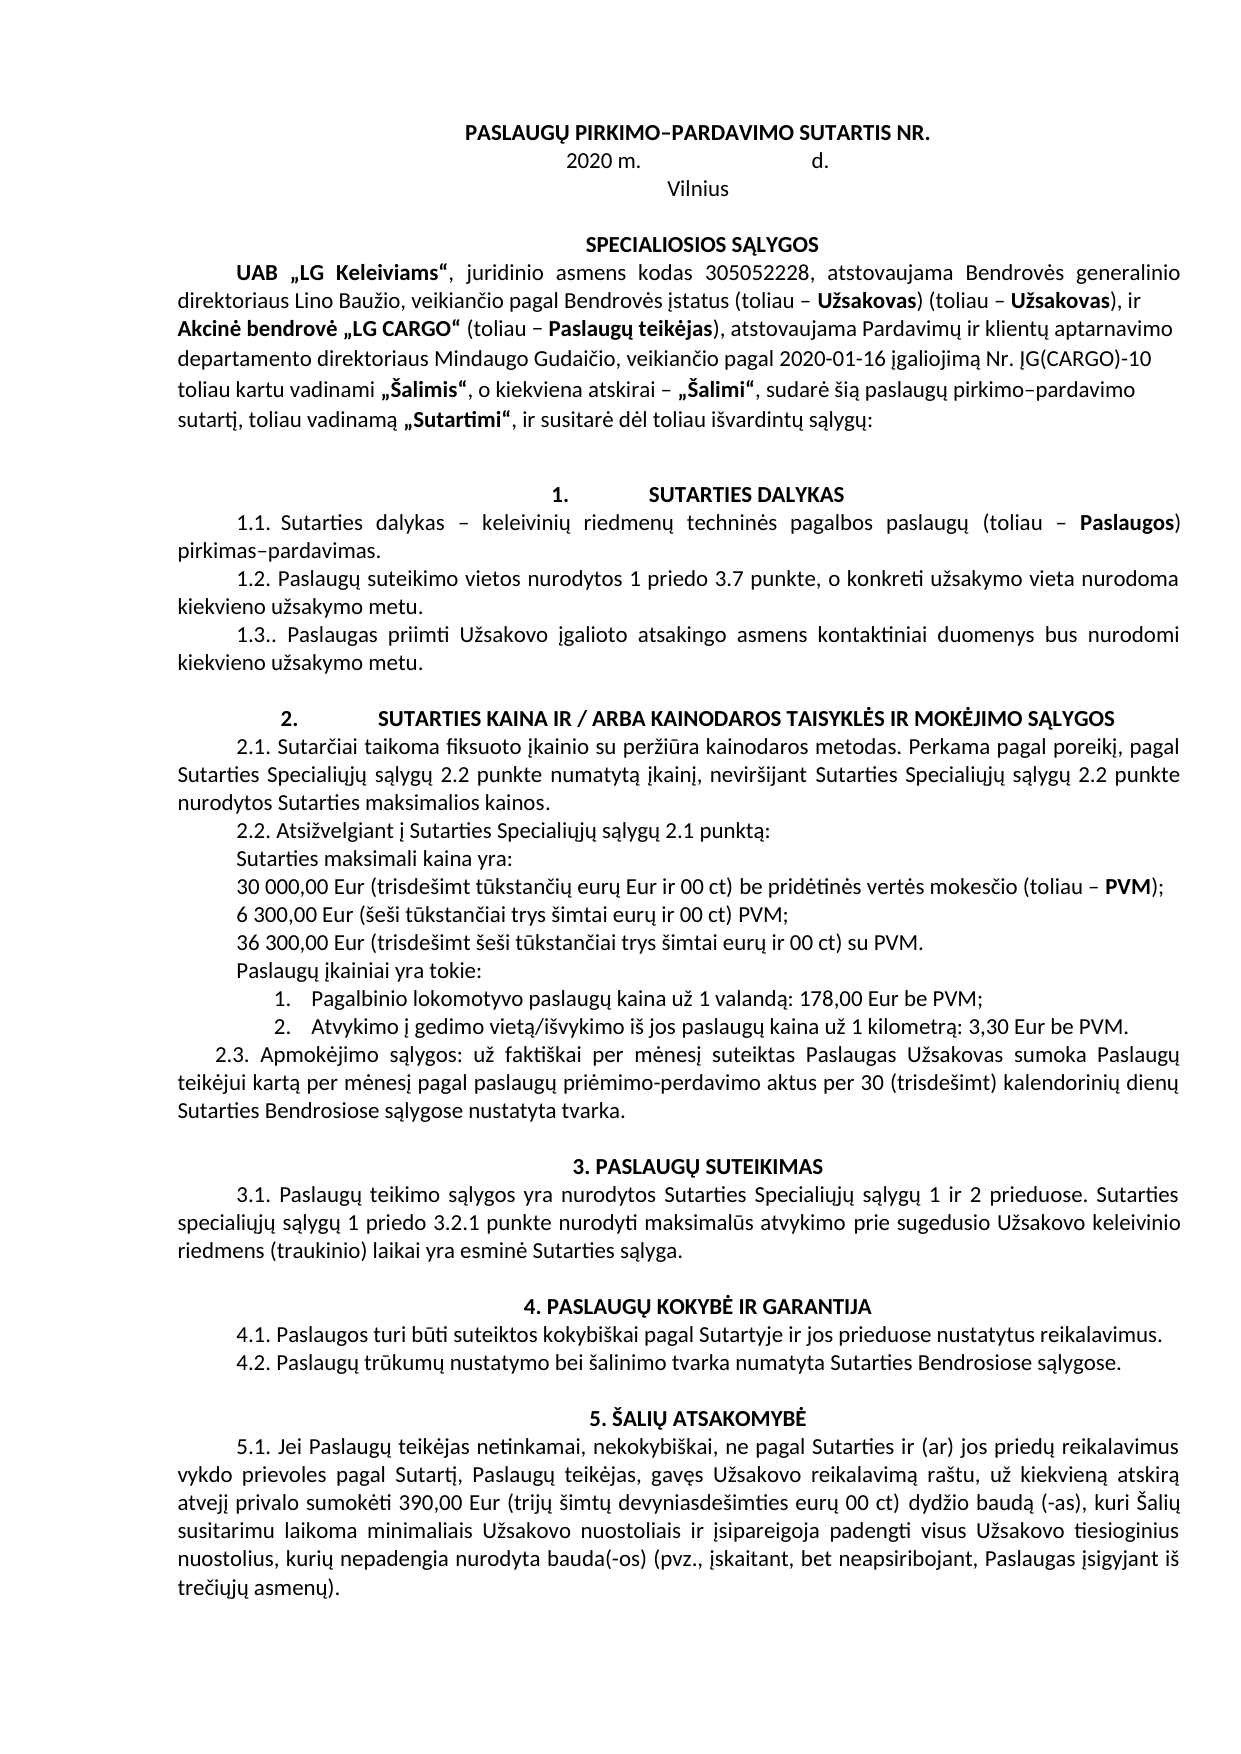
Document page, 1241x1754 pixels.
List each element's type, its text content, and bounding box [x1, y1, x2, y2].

list SUTARTIES DALYKAS [177, 480, 1181, 508]
text SPECIALIOSIOS SĄLYGOS [177, 230, 1190, 258]
text 4.2. Paslaugų trūkumų nustatymo bei šalinimo tvarka numatyta Sutarties Bendrosiose sąlygose. [177, 1348, 1181, 1376]
text 5. ŠALIŲ ATSAKOMYBĖ [177, 1404, 1181, 1432]
text 3.1. Paslaugų teikimo sąlygos yra nurodytos Sutarties Specialiųjų sąlygų 1 ir 2 prieduose. Sutarties specialiųjų sąlygų 1 priedo 3.2.1 punkte nurodyti maksimalūs atvykimo prie sugedusio Užsakovo keleivinio riedmens (traukinio) laikai yra esminė Sutarties sąlyga. [177, 1180, 1181, 1264]
list SUTARTIES KAINA IR / ARBA KAINODAROS TAISYKLĖS IR MOKĖJIMO SĄLYGOS [177, 704, 1181, 732]
text 5.1. Jei Paslaugų teikėjas netinkamai, nekokybiškai, ne pagal Sutarties ir (ar) jos priedų reikalavimus vykdo prievoles pagal Sutartį, Paslaugų teikėjas, gavęs Užsakovo reikalavimą raštu, už kiekvieną atskirą atvejį privalo sumokėti 390,00 Eur (trijų šimtų devyniasdešimties eurų 00 ct) dydžio baudą (-as), kuri Šalių susitarimu laikoma minimaliais Užsakovo nuostoliais ir įsipareigoja padengti visus Užsakovo tiesioginius nuostolius, kurių nepadengia nurodyta bauda(-os) (pvz., įskaitant, bet neapsiribojant, Paslaugas įsigyjant iš trečiųjų asmenų). [177, 1432, 1181, 1601]
text 3. PASLAUGŲ SUTEIKIMAS [177, 1152, 1181, 1180]
text 1.3.. Paslaugas priimti Užsakovo įgalioto atsakingo asmens kontaktiniai duomenys bus nurodomi kiekvieno užsakymo metu. [177, 620, 1181, 676]
text 2020 m. d. [177, 146, 1181, 174]
text UAB „LG Keleiviams“, juridinio asmens kodas 305052228, atstovaujama Bendrovės generalinio direktoriaus Lino Baužio, veikiančio pagal Bendrovės įstatus (toliau – Užsakovas) (toliau – Užsakovas), ir [177, 258, 1181, 314]
list Pagalbinio lokomotyvo paslaugų kaina už 1 valandą: 178,00 Eur be PVM; [274, 984, 1181, 1012]
text 2.1. Sutarčiai taikoma fiksuoto įkainio su peržiūra kainodaros metodas. Perkama pagal poreikį, pagal Sutarties Specialiųjų sąlygų 2.2 punkte numatytą įkainį, neviršijant Sutarties Specialiųjų sąlygų 2.2 punkte nurodytos Sutarties maksimalios kainos. [177, 732, 1181, 816]
list Paslaugų įkainiai yra tokie: [177, 956, 1181, 984]
text Akcinė bendrovė „LG CARGO“ (toliau − Paslaugų teikėjas), atstovaujama Pardavimų ir klientų aptarnavimo departamento direktoriaus Mindaugo Gudaičio, veikiančio pagal 2020-01-16 įgaliojimą Nr. ĮG(CARGO)-10 toliau kartu vadinami „Šalimis“, o kiekviena atskirai – „Šalimi“, sudarė šią paslaugų pirkimo–pardavimo sutartį, toliau vadinamą „Sutartimi“, ir susitarė dėl toliau išvardintų sąlygų: [177, 314, 1181, 433]
list Sutarties dalykas – keleivinių riedmenų techninės pagalbos paslaugų (toliau – Paslaugos) pirkimas–pardavimas. [177, 508, 1181, 564]
list 2.3. Apmokėjimo sąlygos: už faktiškai per mėnesį suteiktas Paslaugas Užsakovas sumoka Paslaugų teikėjui kartą per mėnesį pagal paslaugų priėmimo-perdavimo aktus per 30 (trisdešimt) kalendorinių dienų Sutarties Bendrosiose sąlygose nustatyta tvarka. [177, 1040, 1181, 1124]
text 6 300,00 Eur (šeši tūkstančiai trys šimtai eurų ir 00 ct) PVM; [177, 900, 1179, 928]
text 4.1. Paslaugos turi būti suteiktos kokybiškai pagal Sutartyje ir jos prieduose nustatytus reikalavimus. [177, 1320, 1181, 1348]
list Atvykimo į gedimo vietą/išvykimo iš jos paslaugų kaina už 1 kilometrą: 3,30 Eur be PVM. [274, 1012, 1181, 1040]
text PASLAUGŲ PIRKIMO–PARDAVIMO SUTARTIS NR. [177, 118, 1181, 146]
text 30 000,00 Eur (trisdešimt tūkstančių eurų Eur ir 00 ct) be pridėtinės vertės mokesčio (toliau – PVM); [177, 872, 1179, 900]
text 2.2. Atsižvelgiant į Sutarties Specialiųjų sąlygų 2.1 punktą: [177, 816, 1179, 844]
text 36 300,00 Eur (trisdešimt šeši tūkstančiai trys šimtai eurų ir 00 ct) su PVM. [177, 928, 1179, 956]
text 4. PASLAUGŲ KOKYBĖ IR GARANTIJA [177, 1292, 1181, 1320]
text Vilnius [177, 174, 1181, 202]
text 1.2. Paslaugų suteikimo vietos nurodytos 1 priedo 3.7 punkte, o konkreti užsakymo vieta nurodoma kiekvieno užsakymo metu. [177, 564, 1181, 620]
text Sutarties maksimali kaina yra: [177, 844, 1179, 872]
